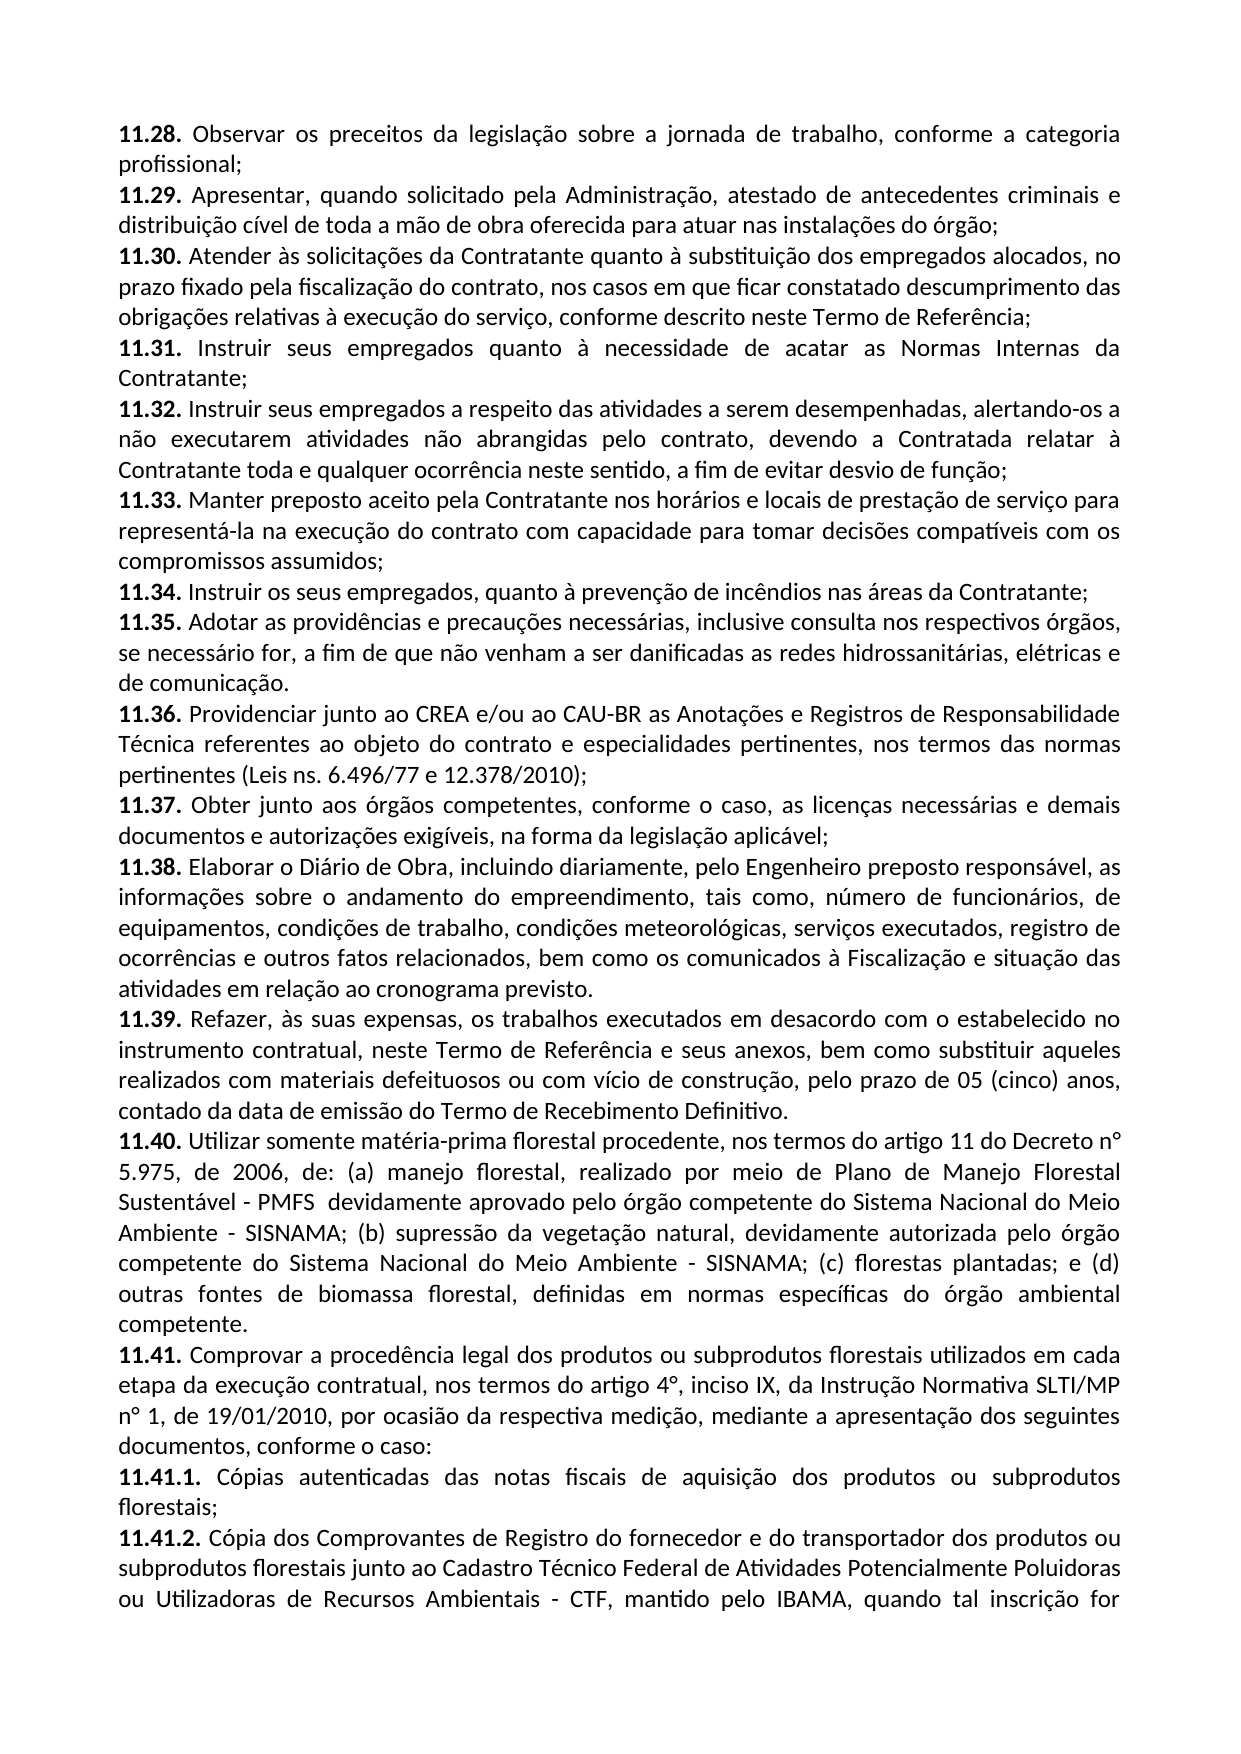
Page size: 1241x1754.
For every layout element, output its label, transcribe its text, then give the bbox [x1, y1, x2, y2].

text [118, 1522, 1122, 1614]
text 11.35. Adotar as providências e precauções necessárias, inclusive consulta nos respectivos órgãos, se necessário for, a fim de que não venham a ser danificadas as redes hidrossanitárias, elétricas e de comunicação. [118, 606, 1122, 698]
text 11.34. Instruir os seus empregados, quanto à prevenção de incêndios nas áreas da Contratante; [118, 576, 1122, 606]
text 11.28. Observar os preceitos da legislação sobre a jornada de trabalho, conforme a categoria profissional; [118, 118, 1122, 179]
text 11.41. Comprovar a procedência legal dos produtos ou subprodutos florestais utilizados em cada etapa da execução contratual, nos termos do artigo 4°, inciso IX, da Instrução Normativa SLTI/MP n° 1, de 19/01/2010, por ocasião da respectiva medição, mediante a apresentação dos seguintes documentos, conforme o caso: [118, 1339, 1122, 1461]
text 11.38. Elaborar o Diário de Obra, incluindo diariamente, pelo Engenheiro preposto responsável, as informações sobre o andamento do empreendimento, tais como, número de funcionários, de equipamentos, condições de trabalho, condições meteorológicas, serviços executados, registro de ocorrências e outros fatos relacionados, bem como os comunicados à Fiscalização e situação das atividades em relação ao cronograma previsto. [118, 851, 1122, 1003]
text 11.31. Instruir seus empregados quanto à necessidade de acatar as Normas Internas da Contratante; [118, 332, 1122, 393]
text 11.32. Instruir seus empregados a respeito das atividades a serem desempenhadas, alertando-os a não executarem atividades não abrangidas pelo contrato, devendo a Contratada relatar à Contratante toda e qualquer ocorrência neste sentido, a fim de evitar desvio de função; [118, 393, 1122, 484]
text 11.39. Refazer, às suas expensas, os trabalhos executados em desacordo com o estabelecido no instrumento contratual, neste Termo de Referência e seus anexos, bem como substituir aqueles realizados com materiais defeituosos ou com vício de construção, pelo prazo de 05 (cinco) anos, contado da data de emissão do Termo de Recebimento Definitivo. [118, 1003, 1122, 1125]
text 11.33. Manter preposto aceito pela Contratante nos horários e locais de prestação de serviço para representá-la na execução do contrato com capacidade para tomar decisões compatíveis com os compromissos assumidos; [118, 484, 1122, 576]
text 11.41.1. Cópias autenticadas das notas fiscais de aquisição dos produtos ou subprodutos florestais; [118, 1461, 1122, 1522]
text 11.36. Providenciar junto ao CREA e/ou ao CAU-BR as Anotações e Registros de Responsabilidade Técnica referentes ao objeto do contrato e especialidades pertinentes, nos termos das normas pertinentes (Leis ns. 6.496/77 e 12.378/2010); [118, 698, 1122, 789]
text 11.29. Apresentar, quando solicitado pela Administração, atestado de antecedentes criminais e distribuição cível de toda a mão de obra oferecida para atuar nas instalações do órgão; [118, 179, 1122, 240]
text 11.30. Atender às solicitações da Contratante quanto à substituição dos empregados alocados, no prazo fixado pela fiscalização do contrato, nos casos em que ficar constatado descumprimento das obrigações relativas à execução do serviço, conforme descrito neste Termo de Referência; [118, 240, 1122, 332]
text 11.40. Utilizar somente matéria-prima florestal procedente, nos termos do artigo 11 do Decreto n° 5.975, de 2006, de: (a) manejo florestal, realizado por meio de Plano de Manejo Florestal Sustentável - PMFS devidamente aprovado pelo órgão competente do Sistema Nacional do Meio Ambiente - SISNAMA; (b) supressão da vegetação natural, devidamente autorizada pelo órgão competente do Sistema Nacional do Meio Ambiente - SISNAMA; (c) florestas plantadas; e (d) outras fontes de biomassa florestal, definidas em normas específicas do órgão ambiental competente. [118, 1125, 1122, 1339]
text 11.37. Obter junto aos órgãos competentes, conforme o caso, as licenças necessárias e demais documentos e autorizações exigíveis, na forma da legislação aplicável; [118, 789, 1122, 851]
